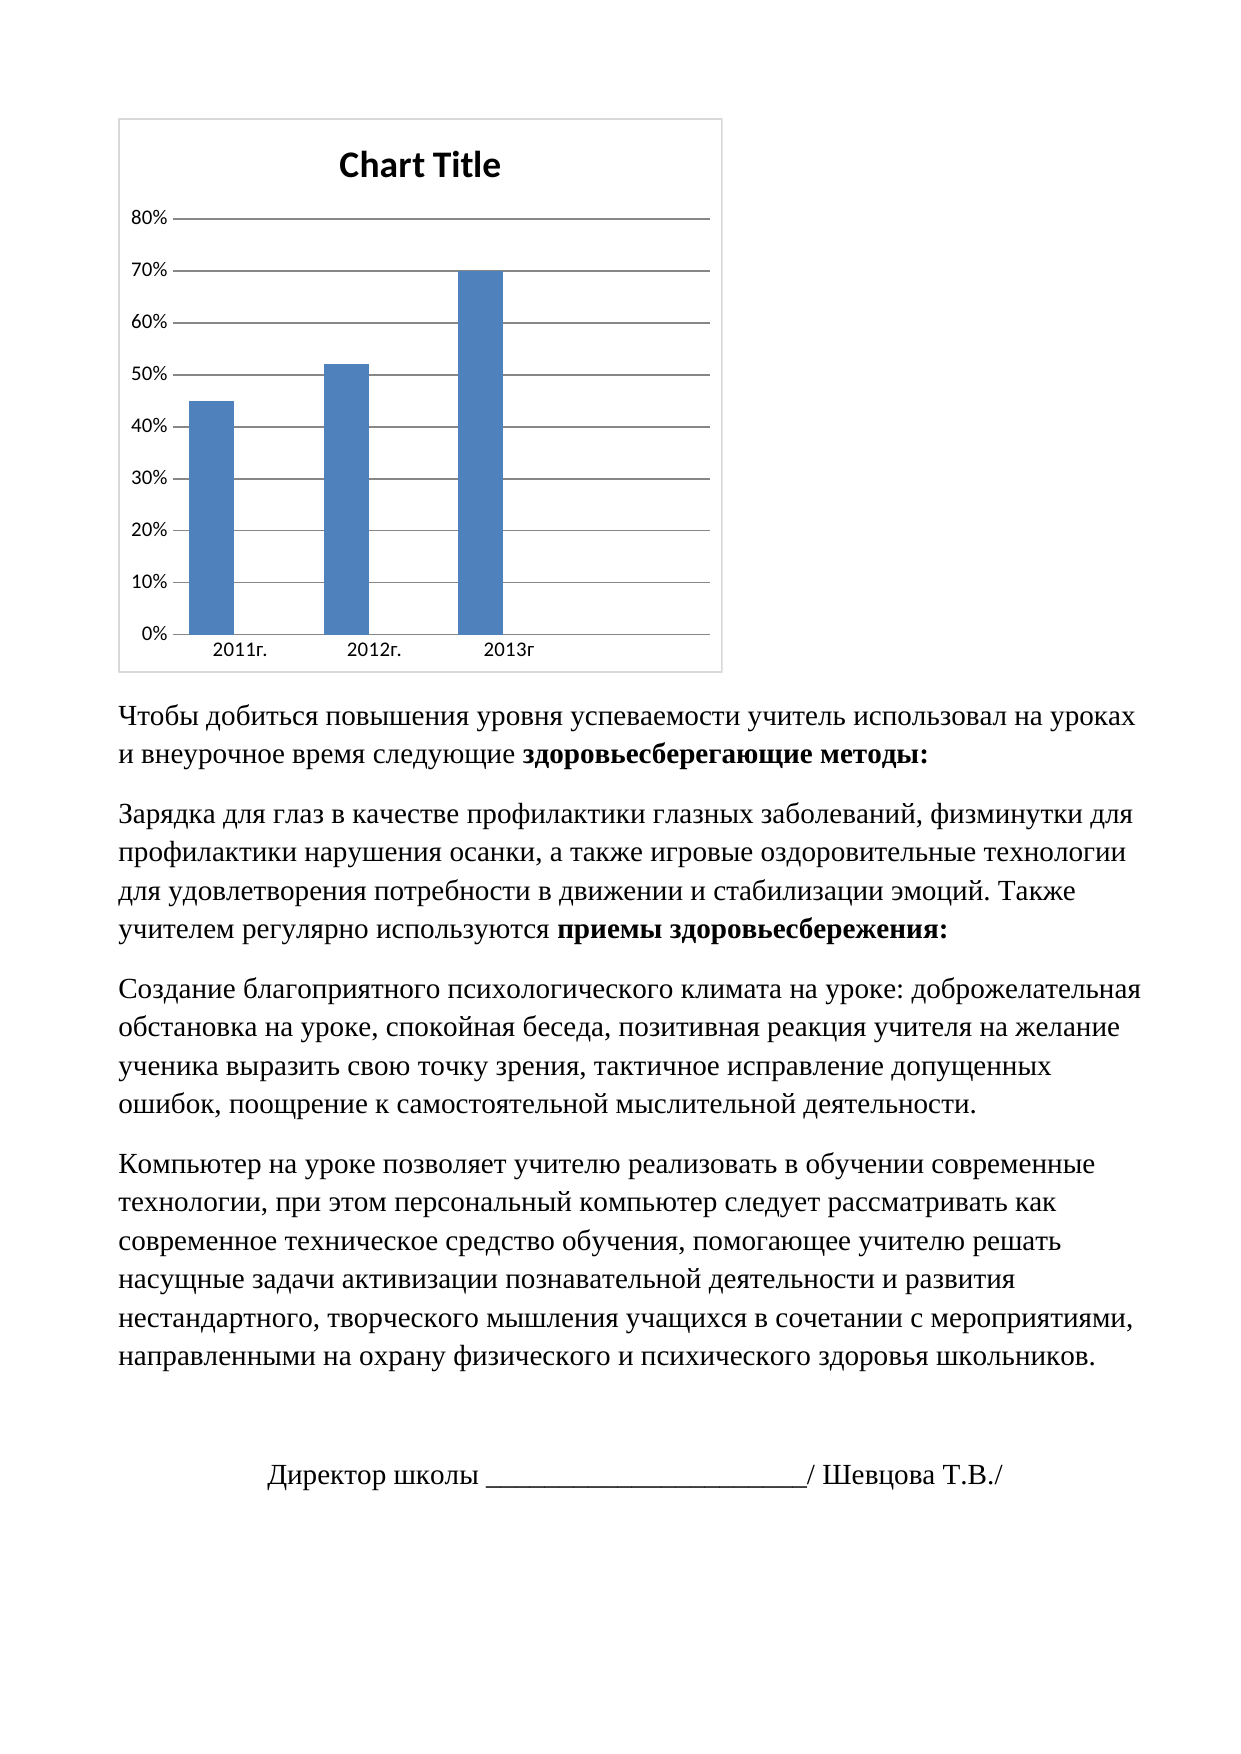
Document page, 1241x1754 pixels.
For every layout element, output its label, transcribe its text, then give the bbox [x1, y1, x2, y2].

text Директор школы ______________________/ Шевцова Т.В./ [118, 1457, 1152, 1491]
text Зарядка для глаз в качестве профилактики глазных заболеваний, физминутки для профилактики нарушения осанки, а также игровые оздоровительные технологии для удовлетворения потребности в движении и стабилизации эмоций. Также учителем регулярно используются приемы здоровьесбережения: [118, 796, 1152, 945]
text Создание благоприятного психологического климата на уроке: доброжелательная обстановка на уроке, спокойная беседа, позитивная реакция учителя на желание ученика выразить свою точку зрения, тактичное исправление допущенных ошибок, поощрение к самостоятельной мыслительной деятельности. [118, 971, 1152, 1120]
text Компьютер на уроке позволяет учителю реализовать в обучении современные технологии, при этом персональный компьютер следует рассматривать как современное техническое средство обучения, помогающее учителю решать насущные задачи активизации познавательной деятельности и развития нестандартного, творческого мышления учащихся в сочетании с мероприятиями, направленными на охрану физического и психического здоровья школьников. [118, 1146, 1152, 1372]
text Чтобы добиться повышения уровня успеваемости учитель использовал на уроках и внеурочное время следующие здоровьесберегающие методы: [118, 698, 1152, 770]
